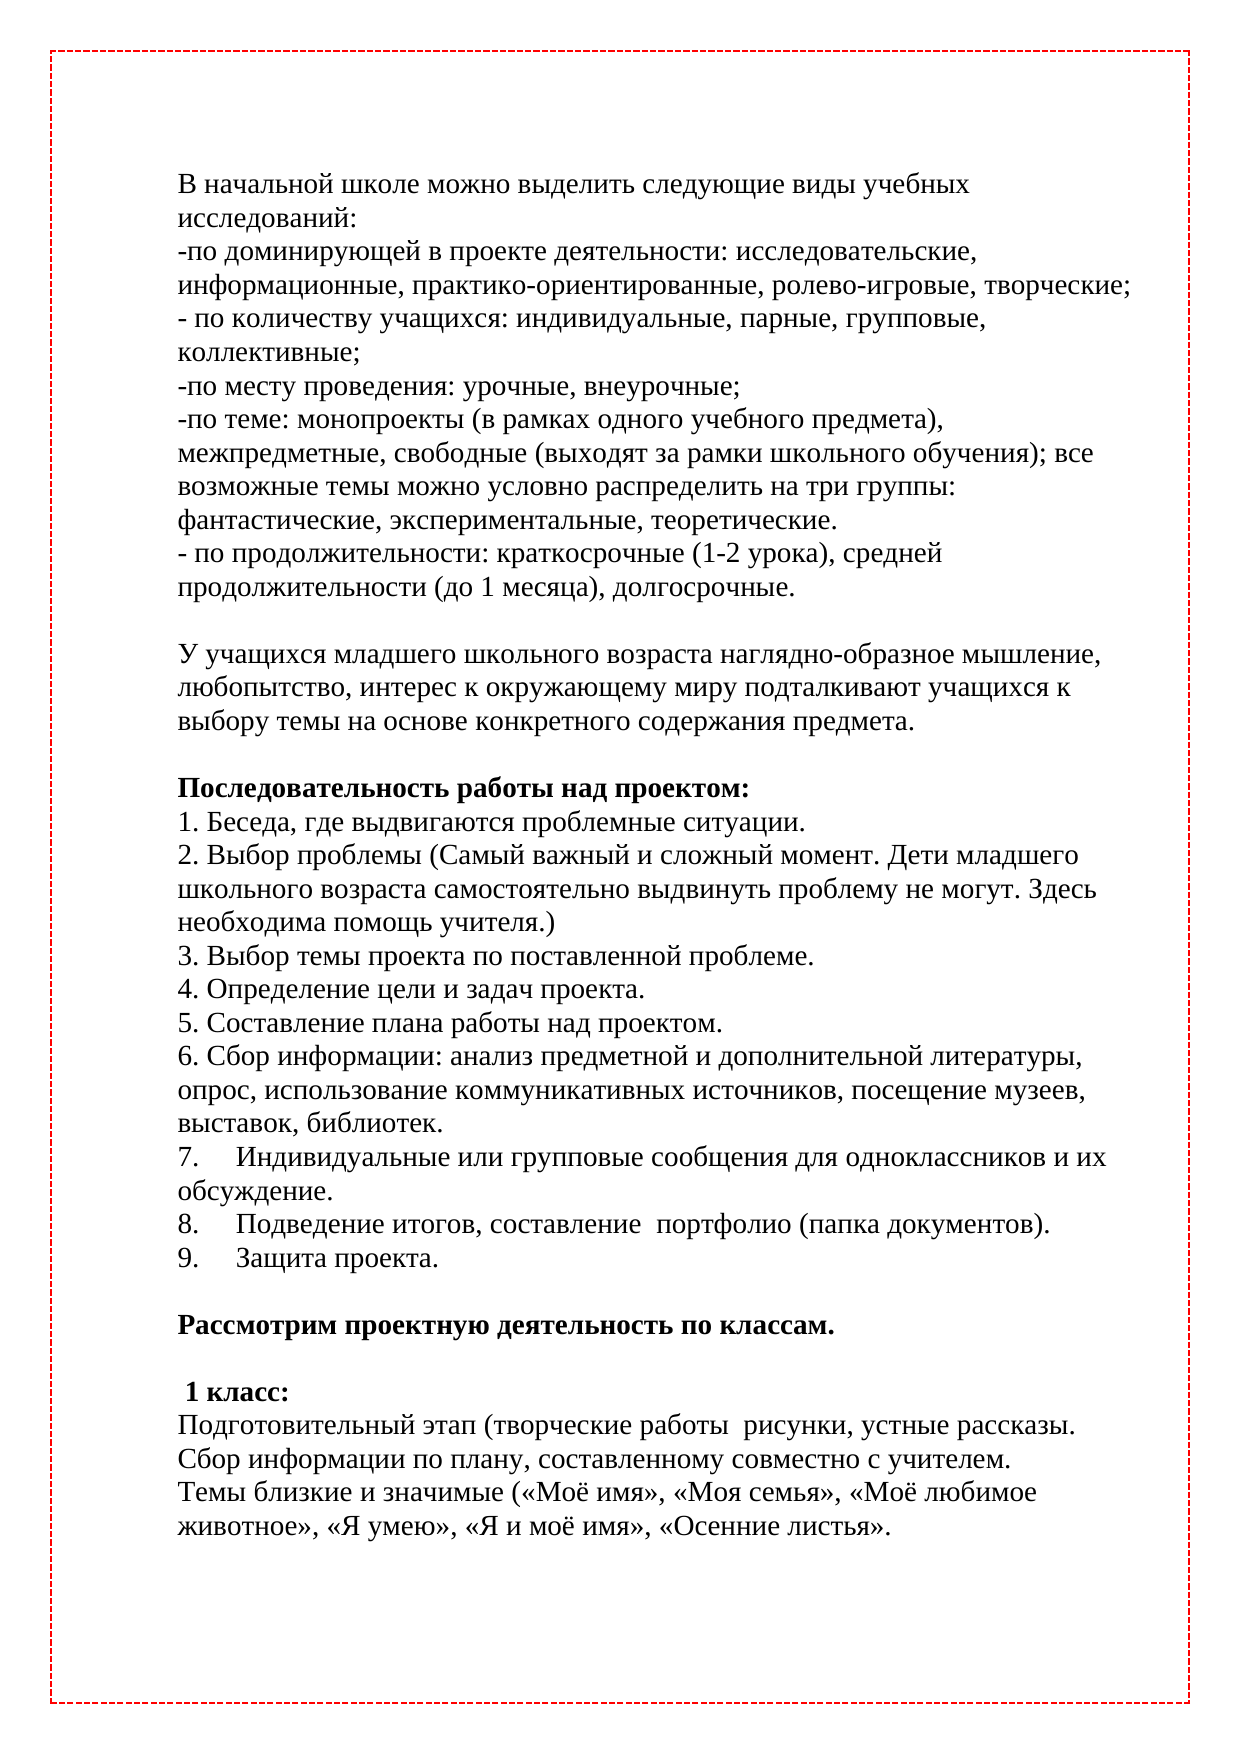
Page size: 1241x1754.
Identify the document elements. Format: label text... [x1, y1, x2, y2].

text 4. Определение цели и задач проекта. [177, 971, 1152, 1005]
text 8. Подведение итогов, составление портфолио (папка документов). [177, 1206, 1152, 1240]
text Сбор информации по плану, составленному совместно с учителем. [177, 1441, 1152, 1474]
text 1. Беседа, где выдвигаются проблемные ситуации. [177, 804, 1152, 837]
text 5. Составление плана работы над проектом. [177, 1005, 1152, 1038]
text 9. Защита проекта. [177, 1240, 1152, 1273]
text -по доминирующей в проекте деятельности: исследовательские, информационные, практико-ориентированные, ролево-игровые, творческие; [177, 233, 1152, 301]
text 7. Индивидуальные или групповые сообщения для одноклассников и их обсуждение. [177, 1139, 1152, 1206]
text -по месту проведения: урочные, внеурочные; [177, 368, 1152, 401]
text Подготовительный этап (творческие работы рисунки, устные рассказы. [177, 1407, 1152, 1441]
text Последовательность работы над проектом: [177, 770, 1152, 804]
text В начальной школе можно выделить следующие виды учебных исследований: [177, 166, 1152, 233]
text 6. Сбор информации: анализ предметной и дополнительной литературы, опрос, использование коммуникативных источников, посещение музеев, выставок, библиотек. [177, 1038, 1152, 1139]
text 2. Выбор проблемы (Самый важный и сложный момент. Дети младшего школьного возраста самостоятельно выдвинуть проблему не могут. Здесь необходима помощь учителя.) [177, 837, 1152, 938]
text У учащихся младшего школьного возраста наглядно-образное мышление, любопытство, интерес к окружающему миру подталкивают учащихся к выбору темы на основе конкретного содержания предмета. [177, 636, 1152, 737]
text 1 класс: [177, 1374, 1152, 1407]
text - по продолжительности: краткосрочные (1-2 урока), средней продолжительности (до 1 месяца), долгосрочные. [177, 535, 1152, 602]
text Рассмотрим проектную деятельность по классам. [177, 1307, 1152, 1340]
text - по количеству учащихся: индивидуальные, парные, групповые, коллективные; [177, 301, 1152, 368]
text 3. Выбор темы проекта по поставленной проблеме. [177, 938, 1152, 971]
text -по теме: монопроекты (в рамках одного учебного предмета), межпредметные, свободные (выходят за рамки школьного обучения); все возможные темы можно условно распределить на три группы: фантастические, экспериментальные, теоретические. [177, 401, 1152, 535]
text Темы близкие и значимые («Моё имя», «Моя семья», «Моё любимое животное», «Я умею», «Я и моё имя», «Осенние листья». [177, 1474, 1152, 1542]
